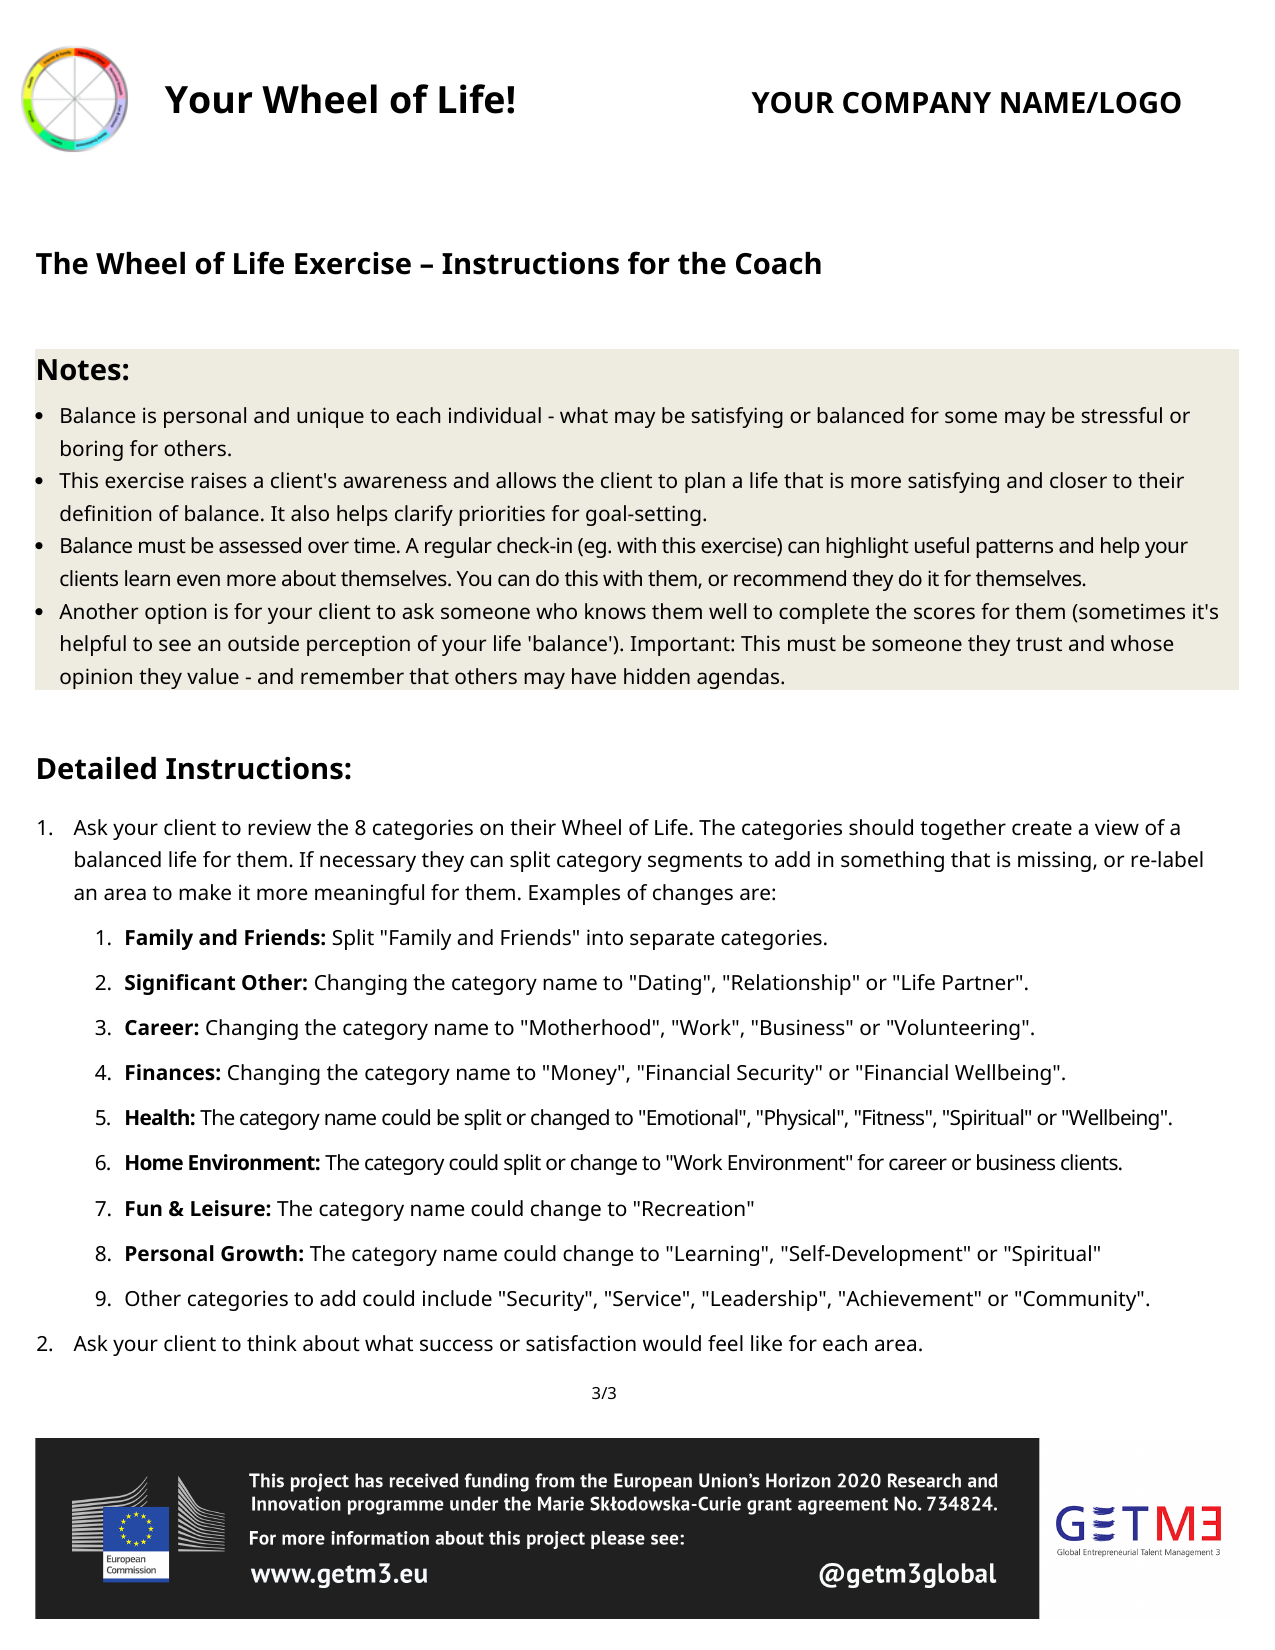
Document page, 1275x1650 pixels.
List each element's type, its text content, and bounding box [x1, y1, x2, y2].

list Health: The category name could be split or changed to "Emotional", "Physical", "Fitness", "Spiritual" or "Wellbeing". [94, 1103, 1231, 1132]
list Significant Other: Changing the category name to "Dating", "Relationship" or "Life Partner". [94, 968, 1231, 997]
list Other categories to add could include "Security", "Service", "Leadership", "Achievement" or "Community". [94, 1284, 1231, 1312]
picture [35, 1438, 1240, 1619]
text Detailed Instructions: [35, 748, 1239, 788]
picture [9, 34, 140, 168]
list This exercise raises a client's awareness and allows the client to plan a life that is more satisfying and closer to their definition of balance. It also helps clarify priorities for goal-setting. [35, 466, 1239, 527]
list Ask your client to review the 8 categories on their Wheel of Life. The categories should together create a view of a balanced life for them. If necessary they can split category segments to add in something that is missing, or re-label an area to make it more meaningful for them. Examples of changes are: [36, 813, 1231, 906]
list Family and Friends: Split "Family and Friends" into separate categories. [94, 923, 1231, 951]
list Home Environment: The category could split or change to "Work Environment" for career or business clients. [94, 1148, 1231, 1177]
list Career: Changing the category name to "Motherhood", "Work", "Business" or "Volunteering". [94, 1013, 1231, 1042]
list Fun & Leisure: The category name could change to "Recreation" [94, 1194, 1231, 1222]
subtitle The Wheel of Life Exercise – Instructions for the Coach [35, 243, 1239, 283]
list Balance is personal and unique to each individual - what may be satisfying or balanced for some may be stressful or boring for others. [35, 401, 1239, 462]
list Ask your client to think about what success or satisfaction would feel like for each area. [36, 1329, 1231, 1357]
list Personal Growth: The category name could change to "Learning", "Self-Development" or "Spiritual" [94, 1239, 1231, 1267]
list Another option is for your client to ask someone who knows them well to complete the scores for them (sometimes it's helpful to see an outside perception of your life 'balance'). Important: This must be someone they trust and whose opinion they value - and remember that others may have hidden agendas. [35, 597, 1239, 690]
list Finances: Changing the category name to "Money", "Financial Security" or "Financial Wellbeing". [94, 1058, 1231, 1087]
text Notes: [35, 349, 1239, 389]
list Balance must be assessed over time. A regular check-in (eg. with this exercise) can highlight useful patterns and help your clients learn even more about themselves. You can do this with them, or recommend they do it for themselves. [35, 532, 1239, 593]
